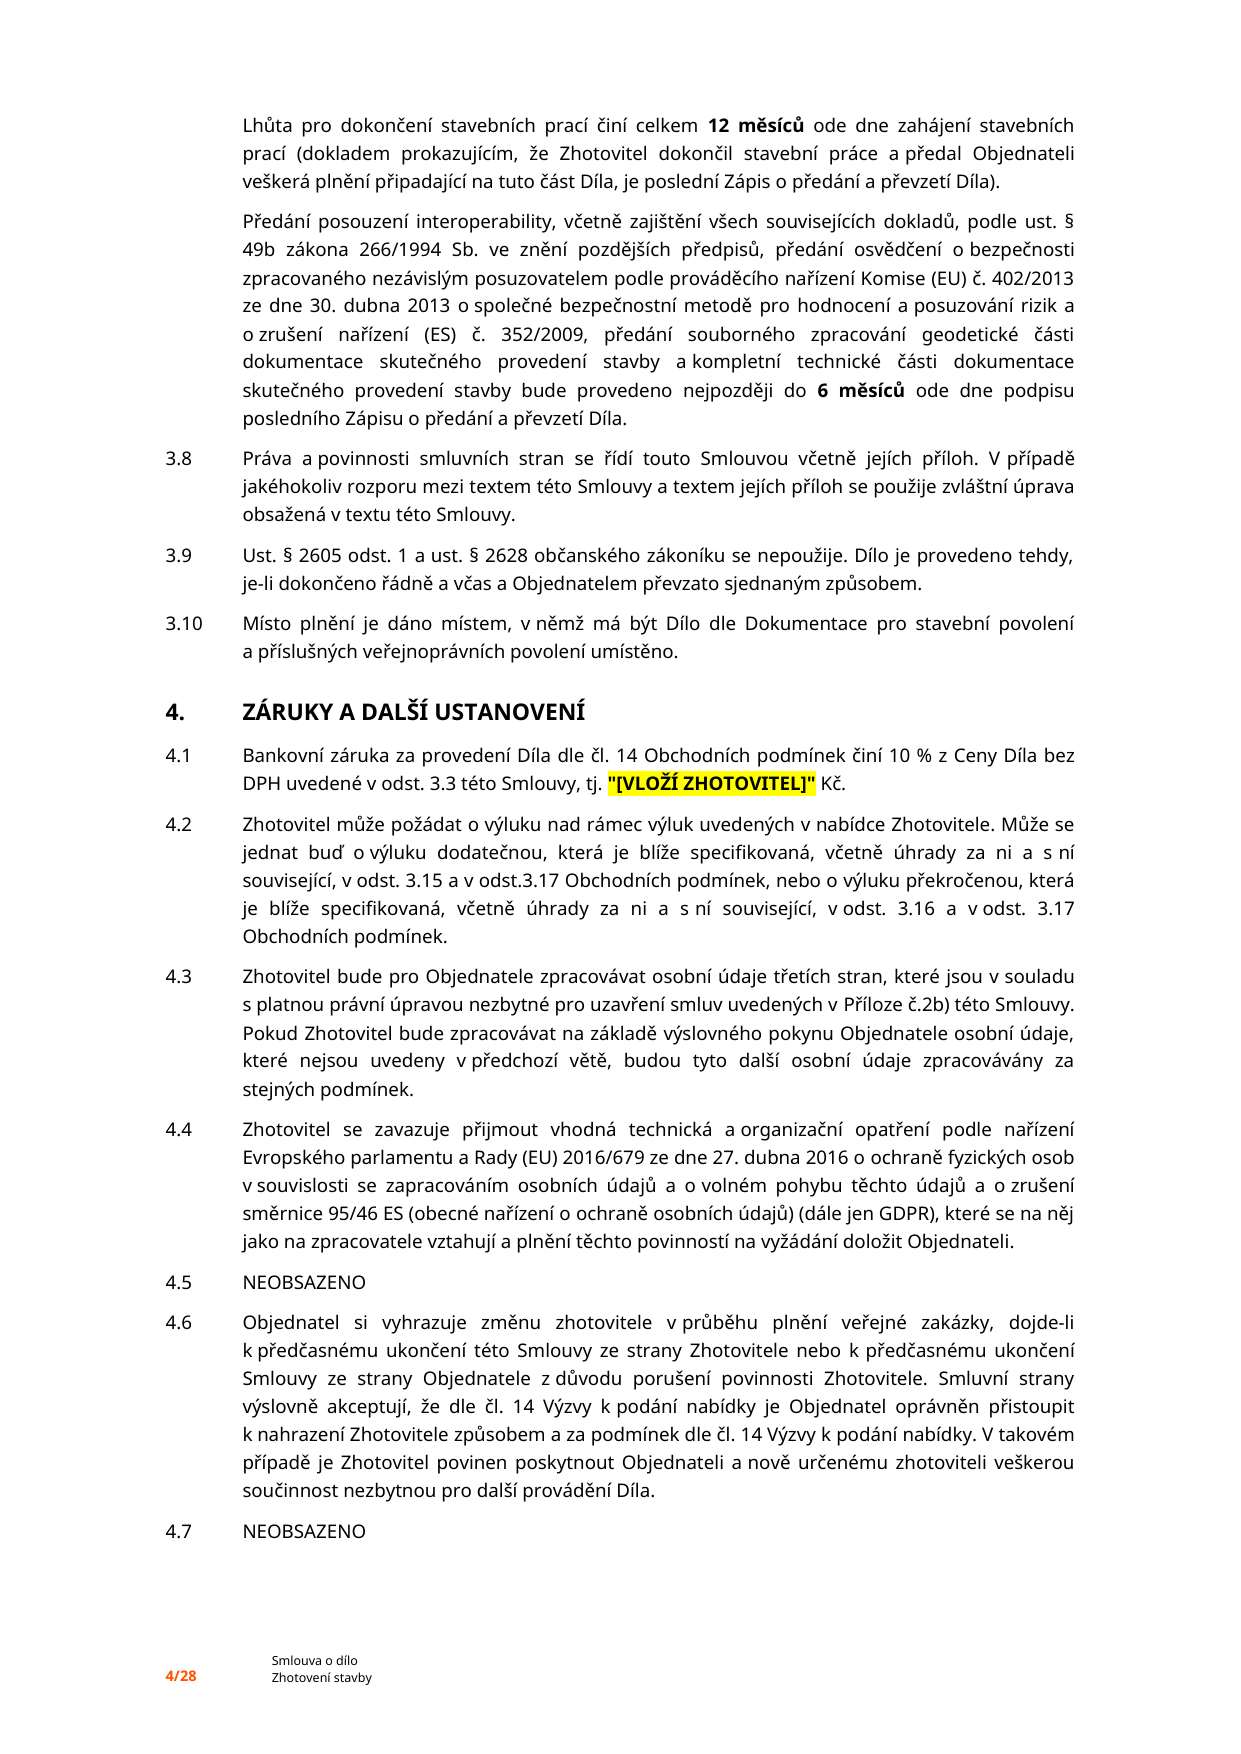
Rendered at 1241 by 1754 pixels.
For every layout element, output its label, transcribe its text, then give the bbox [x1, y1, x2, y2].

text Objednatel si vyhrazuje změnu zhotovitele v průběhu plnění veřejné zakázky, dojde-li k předčasnému ukončení této Smlouvy ze strany Zhotovitele nebo k předčasnému ukončení Smlouvy ze strany Objednatele z důvodu porušení povinnosti Zhotovitele. Smluvní strany výslovně akceptují, že dle čl. 14 Výzvy k podání nabídky je Objednatel oprávněn přistoupit k nahrazení Zhotovitele způsobem a za podmínek dle čl. 14 Výzvy k podání nabídky. V takovém případě je Zhotovitel povinen poskytnout Objednateli a nově určenému zhotoviteli veškerou součinnost nezbytnou pro další provádění Díla. [165, 1309, 1075, 1503]
text Místo plnění je dáno místem, v němž má být Dílo dle Dokumentace pro stavební povolení a příslušných veřejnoprávních povolení umístěno. [165, 611, 1075, 664]
text Práva a povinnosti smluvních stran se řídí touto Smlouvou včetně jejích příloh. V případě jakéhokoliv rozporu mezi textem této Smlouvy a textem jejích příloh se použije zvláštní úprava obsažená v textu této Smlouvy. [165, 445, 1075, 527]
text Bankovní záruka za provedení Díla dle čl. 14 Obchodních podmínek činí 10 % z Ceny Díla bez DPH uvedené v odst. 3.3 této Smlouvy, tj. "[VLOŽÍ ZHOTOVITEL]" Kč. [165, 743, 1075, 796]
text Předání posouzení interoperability, včetně zajištění všech souvisejících dokladů, podle ust. § 49b zákona 266/1994 Sb. ve znění pozdějších předpisů, předání osvědčení o bezpečnosti zpracovaného nezávislým posuzovatelem podle prováděcího nařízení Komise (EU) č. 402/2013 ze dne 30. dubna 2013 o společné bezpečnostní metodě pro hodnocení a posuzování rizik a o zrušení nařízení (ES) č. 352/2009, předání souborného zpracování geodetické části dokumentace skutečného provedení stavby a kompletní technické části dokumentace skutečného provedení stavby bude provedeno nejpozději do 6 měsíců ode dne podpisu posledního Zápisu o předání a převzetí Díla. [242, 209, 1075, 430]
text Lhůta pro dokončení stavebních prací činí celkem 12 měsíců ode dne zahájení stavebních prací (dokladem prokazujícím, že Zhotovitel dokončil stavební práce a předal Objednateli veškerá plnění připadající na tuto část Díla, je poslední Zápis o předání a převzetí Díla). [242, 112, 1075, 194]
text Zhotovitel se zavazuje přijmout vhodná technická a organizační opatření podle nařízení Evropského parlamentu a Rady (EU) 2016/679 ze dne 27. dubna 2016 o ochraně fyzických osob v souvislosti se zapracováním osobních údajů a o volném pohybu těchto údajů a o zrušení směrnice 95/46 ES (obecné nařízení o ochraně osobních údajů) (dále jen GDPR), které se na něj jako na zpracovatele vztahují a plnění těchto povinností na vyžádání doložit Objednateli. [165, 1116, 1075, 1254]
text Zhotovitel bude pro Objednatele zpracovávat osobní údaje třetích stran, které jsou v souladu s platnou právní úpravou nezbytné pro uzavření smluv uvedených v Příloze č.2b) této Smlouvy. Pokud Zhotovitel bude zpracovávat na základě výslovného pokynu Objednatele osobní údaje, které nejsou uvedeny v předchozí větě, budou tyto další osobní údaje zpracovávány za stejných podmínek. [165, 964, 1075, 1101]
text ZÁRUKY A DALŠÍ USTANOVENÍ [165, 696, 1075, 727]
text Zhotovitel může požádat o výluku nad rámec výluk uvedených v nabídce Zhotovitele. Může se jednat buď o výluku dodatečnou, která je blíže specifikovaná, včetně úhrady za ni a s ní související, v odst. 3.15 a v odst.3.17 Obchodních podmínek, nebo o výluku překročenou, která je blíže specifikovaná, včetně úhrady za ni a s ní související, v odst. 3.16 a v odst. 3.17 Obchodních podmínek. [165, 811, 1075, 949]
text NEOBSAZENO [165, 1269, 1075, 1294]
text NEOBSAZENO [165, 1518, 1075, 1544]
text Ust. § 2605 odst. 1 a ust. § 2628 občanského zákoníku se nepoužije. Dílo je provedeno tehdy, je-li dokončeno řádně a včas a Objednatelem převzato sjednaným způsobem. [165, 542, 1075, 596]
